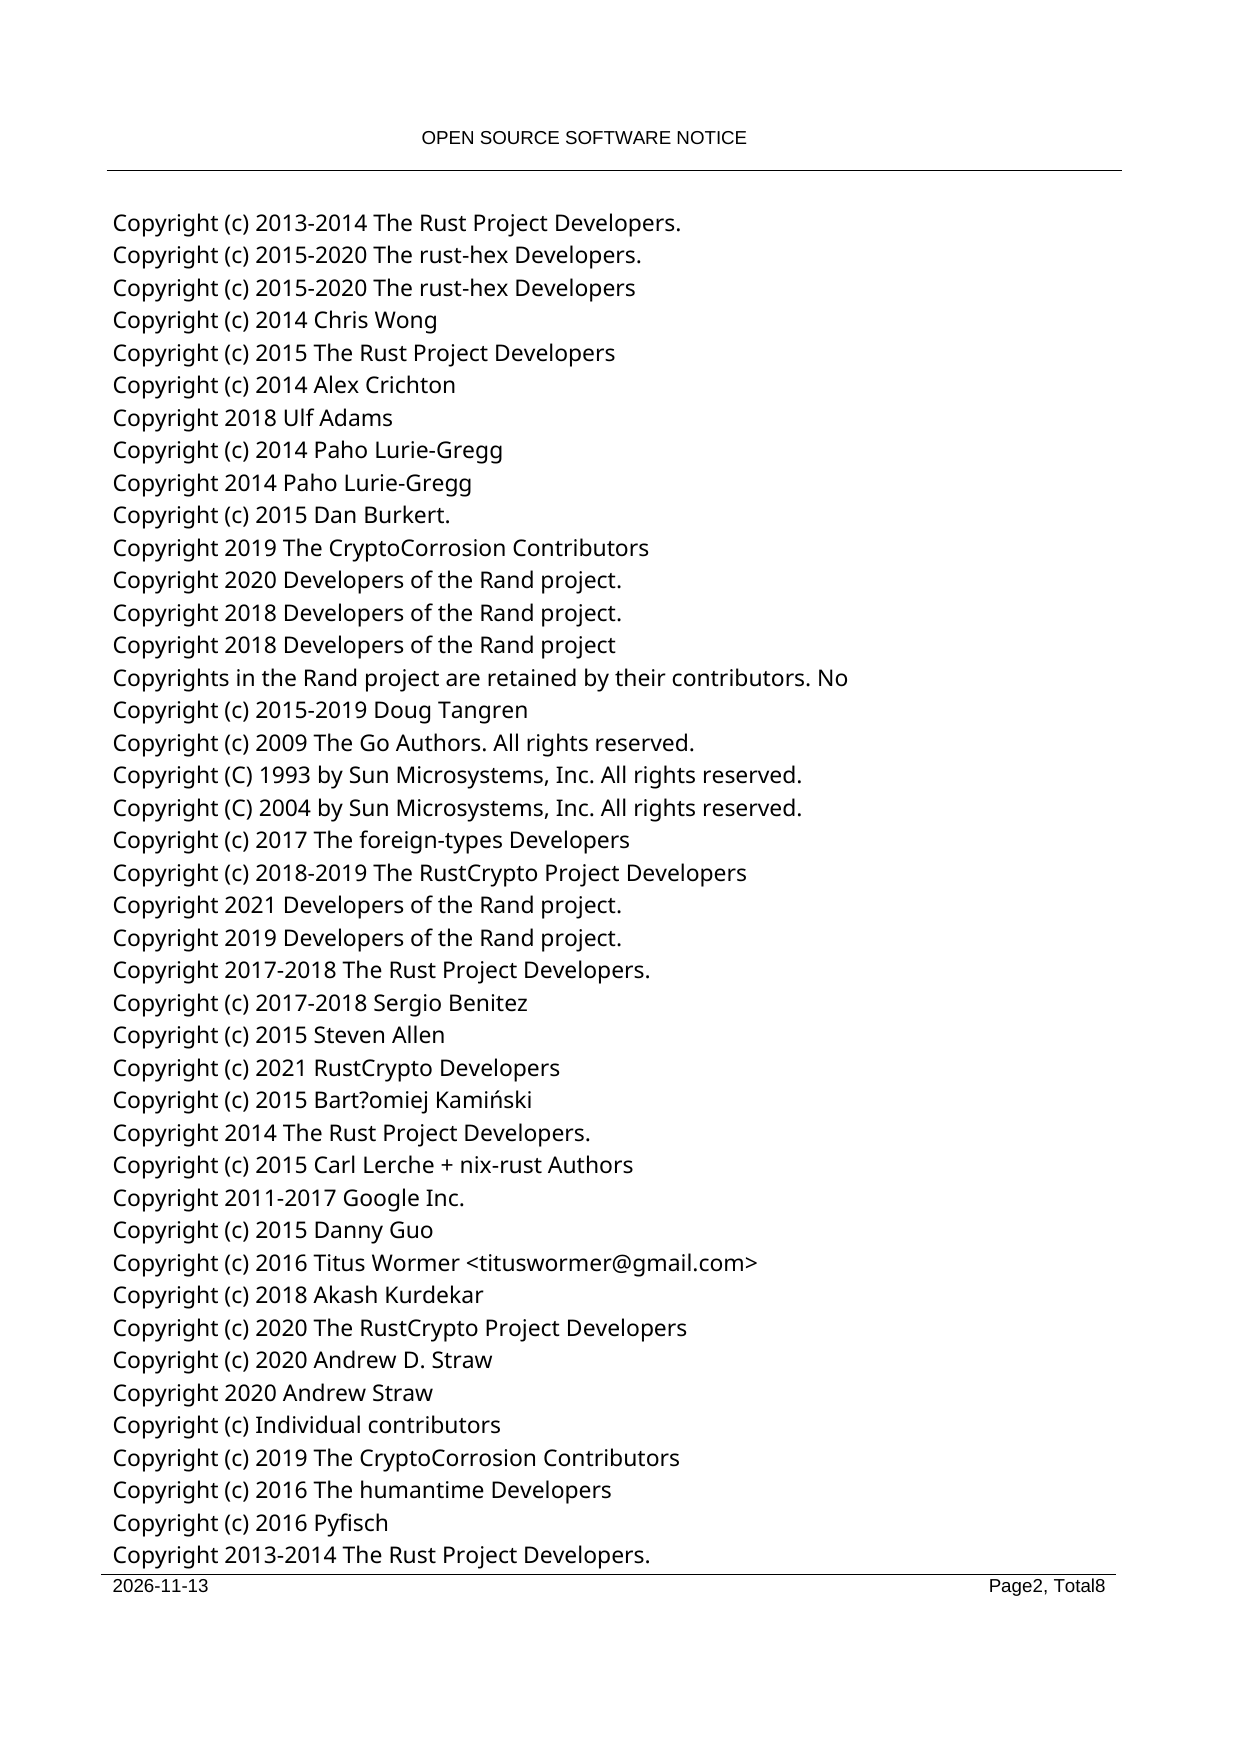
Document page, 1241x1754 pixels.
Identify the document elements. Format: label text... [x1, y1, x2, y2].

text Copyright (c) 2014 Chris Wong [112, 304, 1128, 336]
text Copyright 2013-2014 The Rust Project Developers. [112, 1539, 1128, 1571]
text Copyright (c) 2014 Alex Crichton [112, 369, 1128, 401]
text Copyright 2017-2018 The Rust Project Developers. [112, 954, 1128, 986]
text Copyright (c) 2015 Carl Lerche + nix-rust Authors [112, 1149, 1128, 1181]
text Copyright (c) 2015 Danny Guo [112, 1214, 1128, 1246]
text Copyright 2020 Developers of the Rand project. [112, 564, 1128, 596]
text Copyright (c) 2015-2019 Doug Tangren [112, 694, 1128, 726]
text Copyright (C) 2004 by Sun Microsystems, Inc. All rights reserved. [112, 791, 1128, 824]
text Copyright (c) 2018 Akash Kurdekar [112, 1279, 1128, 1311]
text Copyright (c) 2016 The humantime Developers [112, 1474, 1128, 1506]
text Copyright (c) Individual contributors [112, 1409, 1128, 1441]
text Copyright (c) 2018-2019 The RustCrypto Project Developers [112, 856, 1128, 889]
text Copyright (c) 2014 Paho Lurie-Gregg [112, 434, 1128, 466]
text Copyright 2019 The CryptoCorrosion Contributors [112, 531, 1128, 564]
text Copyright (c) 2019 The CryptoCorrosion Contributors [112, 1441, 1128, 1474]
text Copyrights in the Rand project are retained by their contributors. No [112, 661, 1128, 694]
text Copyright (c) 2015 Steven Allen [112, 1019, 1128, 1051]
text Copyright (c) 2013-2014 The Rust Project Developers. [112, 206, 1128, 239]
text Copyright 2020 Andrew Straw [112, 1376, 1128, 1409]
text Copyright (c) 2021 RustCrypto Developers [112, 1051, 1128, 1084]
text Copyright 2018 Developers of the Rand project. [112, 596, 1128, 629]
text Copyright (c) 2015-2020 The rust-hex Developers [112, 271, 1128, 304]
text Copyright 2014 Paho Lurie-Gregg [112, 466, 1128, 499]
text Copyright (c) 2017-2018 Sergio Benitez [112, 986, 1128, 1019]
text Copyright (c) 2020 Andrew D. Straw [112, 1344, 1128, 1376]
text Copyright (c) 2016 Pyfisch [112, 1506, 1128, 1539]
text Copyright (c) 2015-2020 The rust-hex Developers. [112, 239, 1128, 271]
text Copyright 2018 Developers of the Rand project [112, 629, 1128, 661]
text Copyright 2014 The Rust Project Developers. [112, 1116, 1128, 1149]
text Copyright (c) 2015 The Rust Project Developers [112, 336, 1128, 369]
text Copyright 2019 Developers of the Rand project. [112, 921, 1128, 954]
text Copyright 2021 Developers of the Rand project. [112, 889, 1128, 921]
text Copyright 2011-2017 Google Inc. [112, 1181, 1128, 1214]
text Copyright (C) 1993 by Sun Microsystems, Inc. All rights reserved. [112, 759, 1128, 791]
text Copyright (c) 2017 The foreign-types Developers [112, 824, 1128, 856]
text Copyright (c) 2016 Titus Wormer <tituswormer@gmail.com> [112, 1246, 1128, 1279]
text Copyright (c) 2009 The Go Authors. All rights reserved. [112, 726, 1128, 759]
text Copyright (c) 2020 The RustCrypto Project Developers [112, 1311, 1128, 1344]
text Copyright 2018 Ulf Adams [112, 401, 1128, 434]
text Copyright (c) 2015 Bart?omiej Kamiński [112, 1084, 1128, 1116]
text Copyright (c) 2015 Dan Burkert. [112, 499, 1128, 531]
